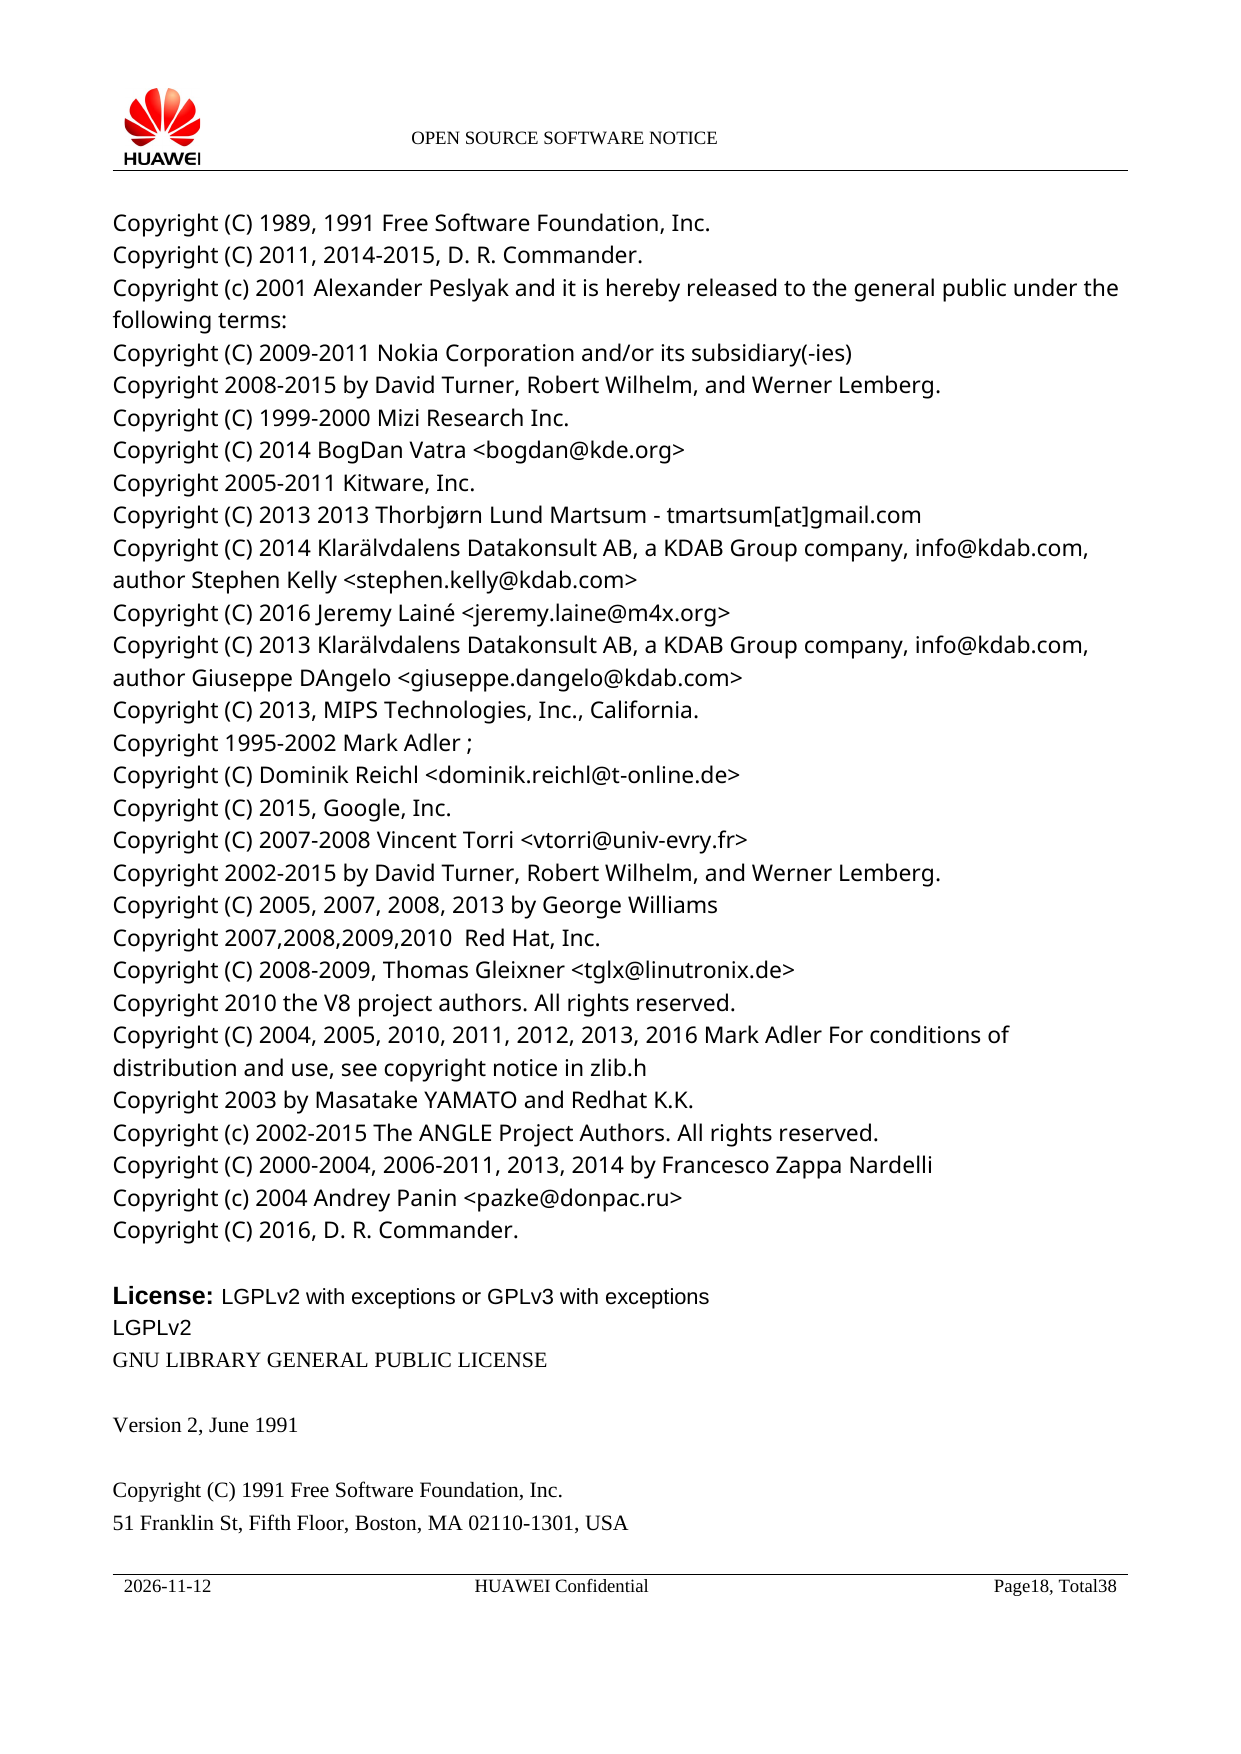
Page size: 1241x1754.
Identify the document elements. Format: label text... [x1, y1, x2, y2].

picture [124, 88, 201, 165]
text LGPLv2 GNU LIBRARY GENERAL PUBLIC LICENSE [112, 1311, 1128, 1376]
text Version 2, June 1991 [112, 1409, 1128, 1441]
text 51 Franklin St, Fifth Floor, Boston, MA 02110-1301, USA [112, 1506, 1128, 1539]
text Copyright (C) 1991 Free Software Foundation, Inc. [112, 1474, 1128, 1506]
text License: LGPLv2 with exceptions or GPLv3 with exceptions [112, 1279, 1128, 1311]
